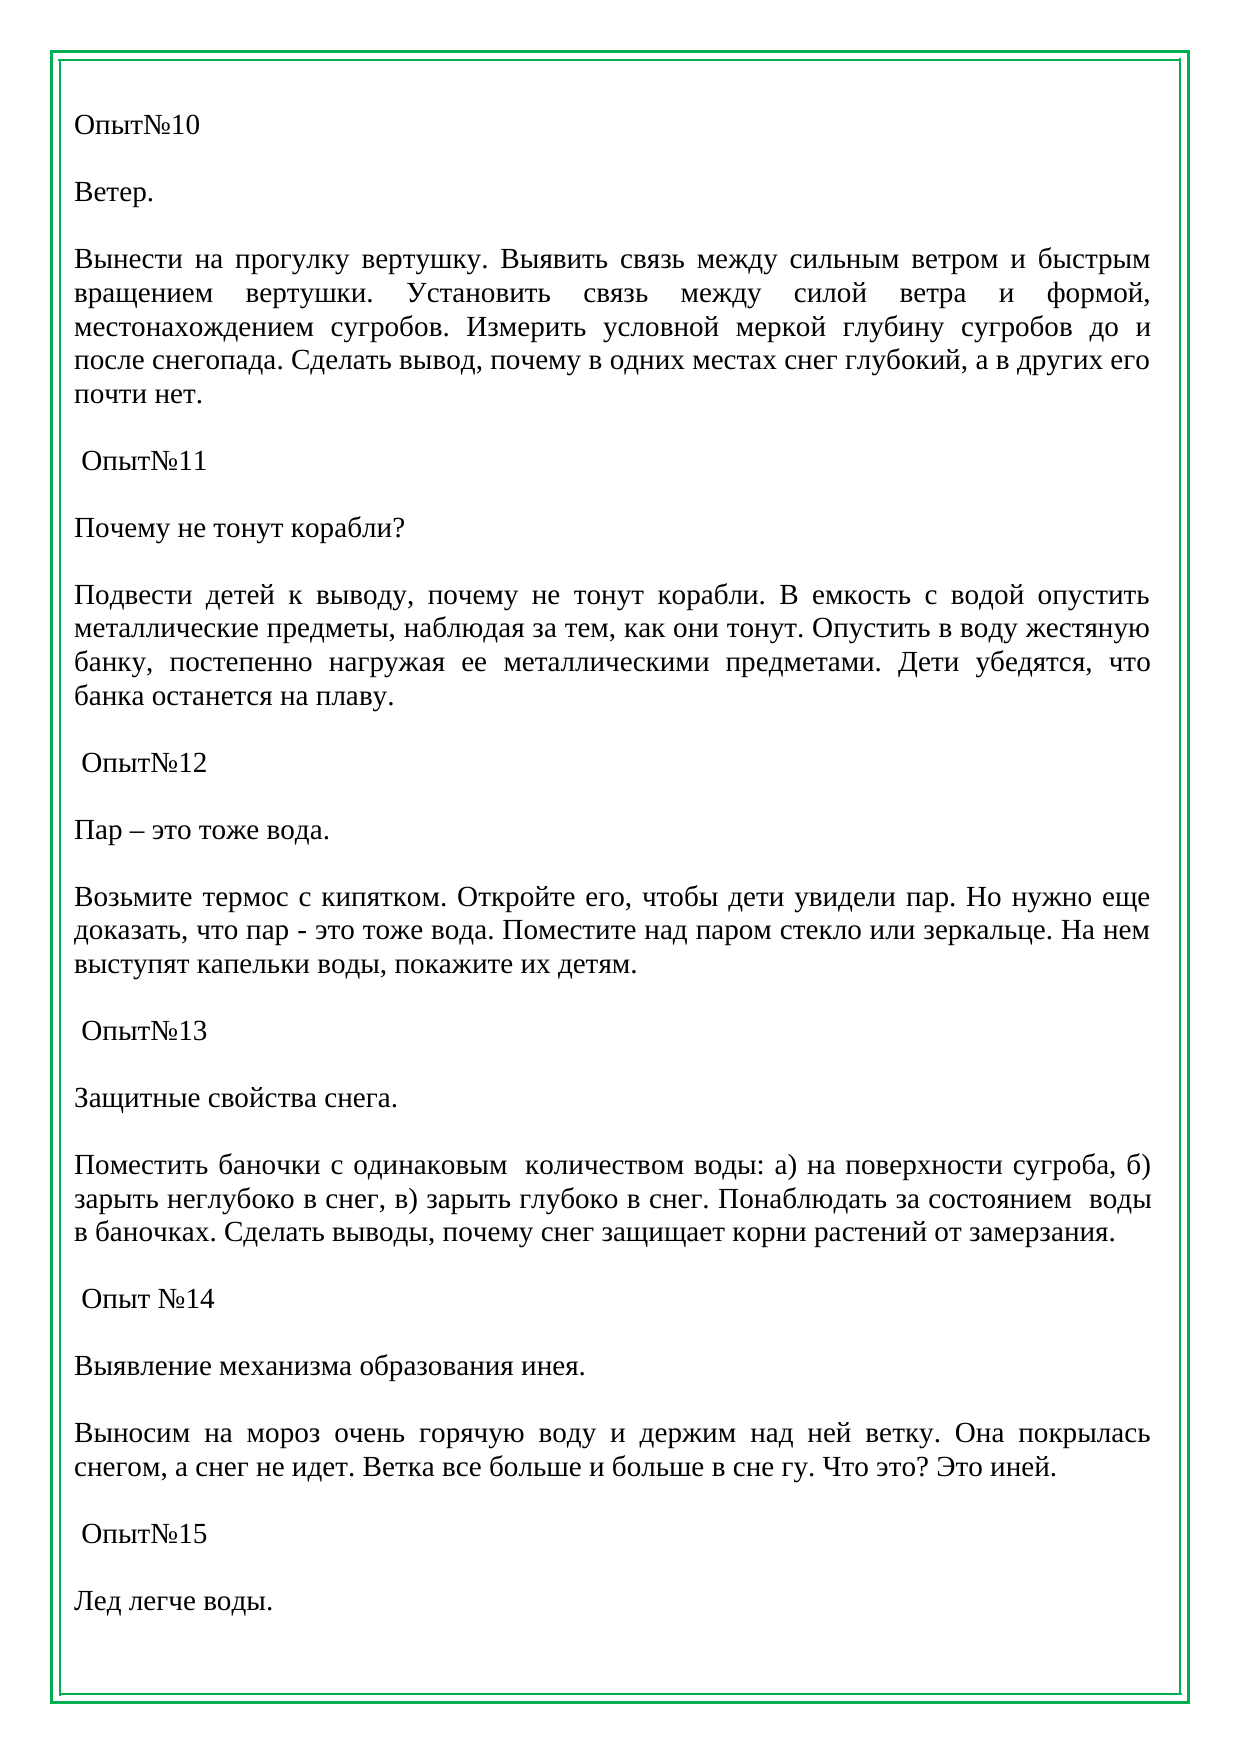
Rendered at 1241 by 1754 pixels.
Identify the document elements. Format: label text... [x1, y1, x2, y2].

text Пар – это тоже вода. [74, 812, 1152, 845]
text Почему не тонут корабли? [74, 510, 1152, 543]
text Вынести на прогулку вертушку. Выявить связь между сильным ветром и быстрым вращением вертушки. Установить связь между силой ветра и формой, местонахождением сугробов. Измерить условной меркой глубину сугробов до и после снегопада. Сделать вывод, почему в одних местах снег глубокий, а в других его почти нет. [74, 242, 1152, 409]
text Возьмите термос с кипятком. Откройте его, чтобы дети увидели пар. Но нужно еще доказать, что пар - это тоже вода. Поместите над паром стекло или зеркальце. На нем выступят капельки воды, покажите их детям. [74, 879, 1152, 979]
text Лед легче воды. [74, 1583, 1152, 1617]
text Выносим на мороз очень горячую воду и держим над ней ветку. Она покрылась снегом, а снег не идет. Ветка все больше и больше в сне гу. Что это? Это иней. [74, 1416, 1152, 1483]
text Опыт№15 [74, 1516, 1152, 1550]
text Выявление механизма образования инея. [74, 1348, 1152, 1382]
text Опыт№12 [74, 745, 1152, 778]
text Опыт №14 [74, 1281, 1152, 1315]
text Опыт№11 [74, 443, 1152, 476]
text Опыт№10 [74, 107, 1152, 141]
text Ветер. [74, 174, 1152, 208]
text Защитные свойства снега. [74, 1080, 1152, 1114]
text Поместить баночки с одинаковым количеством воды: а) на поверхности сугроба, б) зарыть неглубоко в снег, в) зарыть глубоко в снег. Понаблюдать за состоянием воды в баночках. Сделать выводы, почему снег защищает корни растений от замерзания. [74, 1147, 1152, 1248]
text Опыт№13 [74, 1013, 1152, 1047]
text Подвести детей к выводу, почему не тонут корабли. В емкость с водой опустить металлические предметы, наблюдая за тем, как они тонут. Опустить в воду жестяную банку, постепенно нагружая ее металлическими предметами. Дети убедятся, что банка останется на плаву. [74, 577, 1152, 711]
